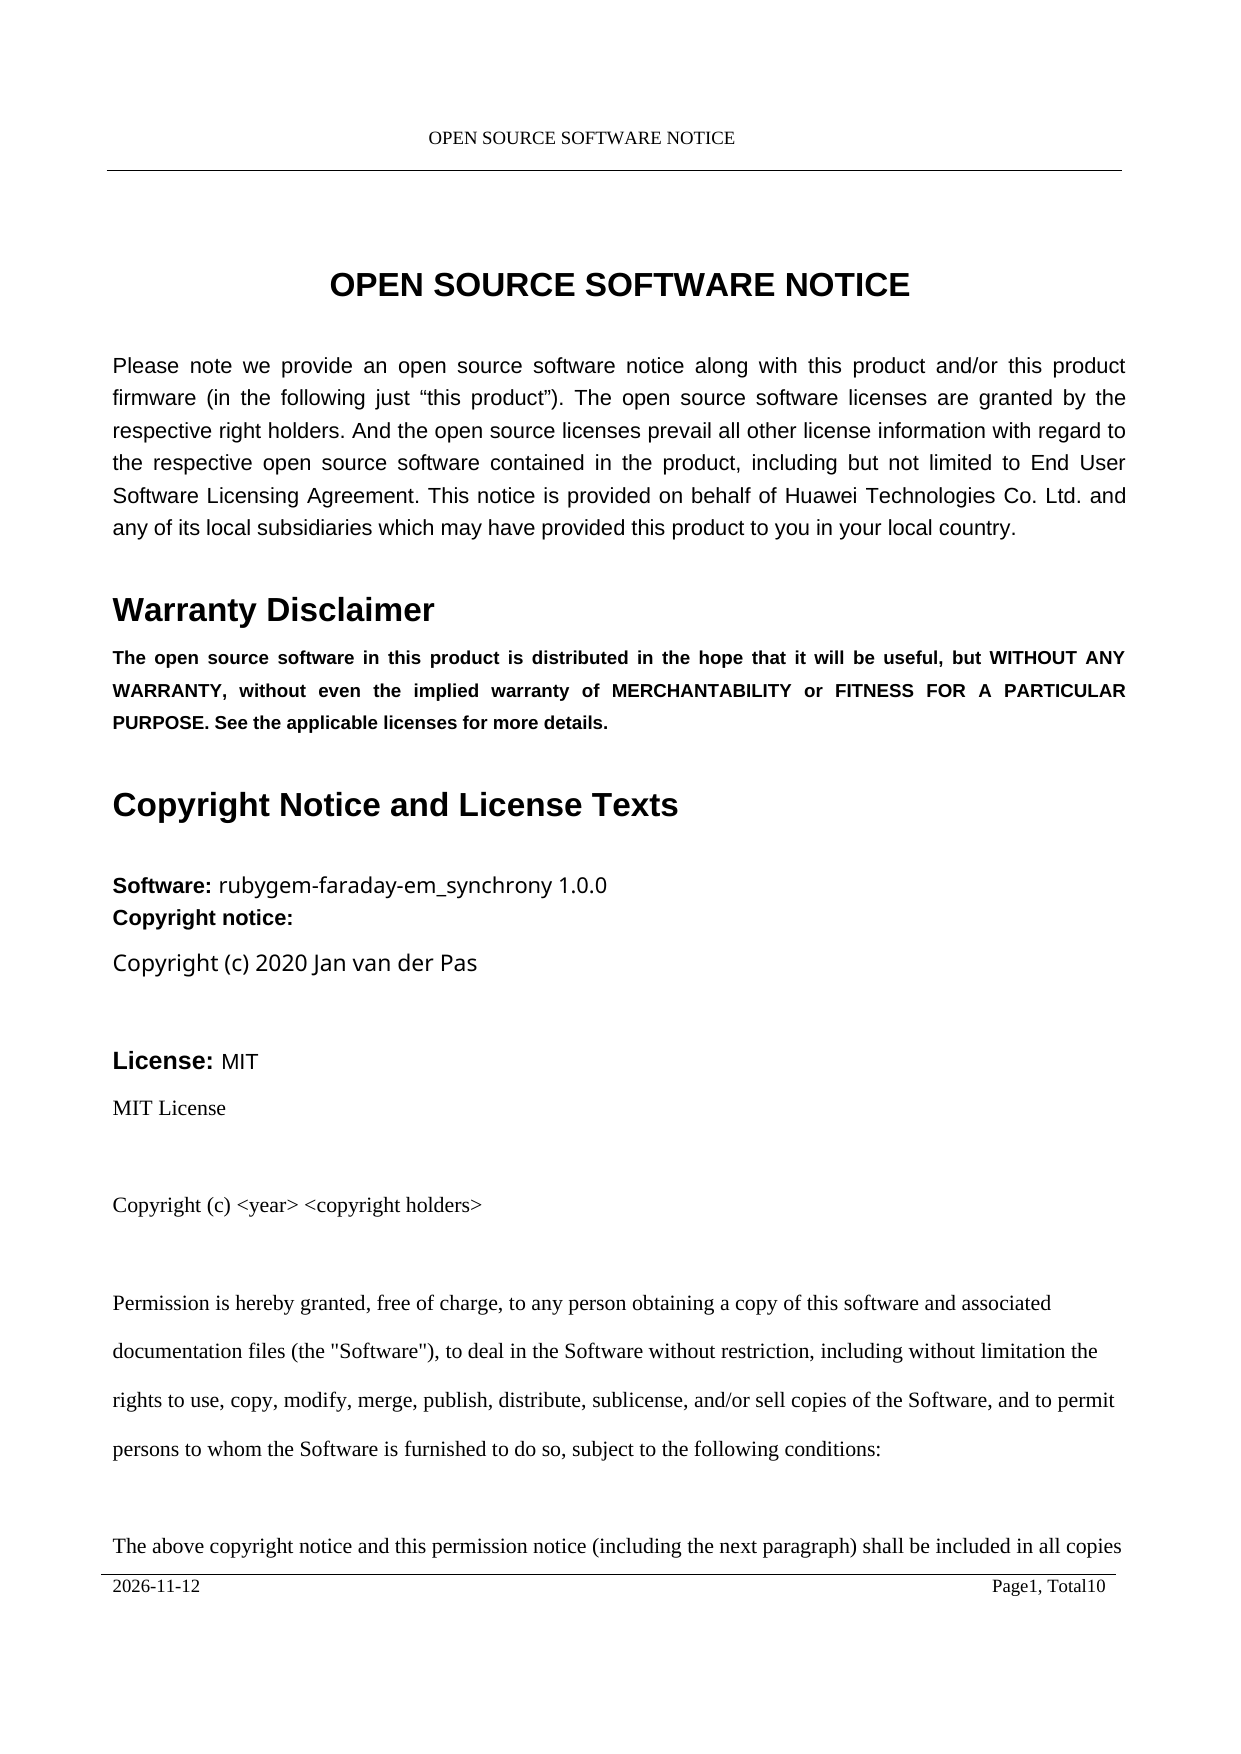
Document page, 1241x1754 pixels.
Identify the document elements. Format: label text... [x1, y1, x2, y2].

text OPEN SOURCE SOFTWARE NOTICE [112, 251, 1128, 316]
text Copyright (c) 2020 Jan van der Pas [112, 947, 1128, 1028]
text License: MIT [112, 1044, 1128, 1077]
text Software: rubygem-faraday-em_synchrony 1.0.0 [112, 869, 1128, 901]
text Copyright notice: [112, 901, 1128, 934]
text Copyright Notice and License Texts [112, 771, 1128, 836]
text Warranty Disclaimer [112, 576, 1128, 641]
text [112, 1091, 1128, 1562]
text Please note we provide an open source software notice along with this product and/or this product firmware (in the following just “this product”). The open source software licenses are granted by the respective right holders. And the open source licenses prevail all other license information with regard to the respective open source software contained in the product, including but not limited to End User Software Licensing Agreement. This notice is provided on behalf of Huawei Technologies Co. Ltd. and any of its local subsidiaries which may have provided this product to you in your local country. [112, 349, 1128, 544]
text The open source software in this product is distributed in the hope that it will be useful, but WITHOUT ANY WARRANTY, without even the implied warranty of MERCHANTABILITY or FITNESS FOR A PARTICULAR PURPOSE. See the applicable licenses for more details. [112, 641, 1128, 739]
